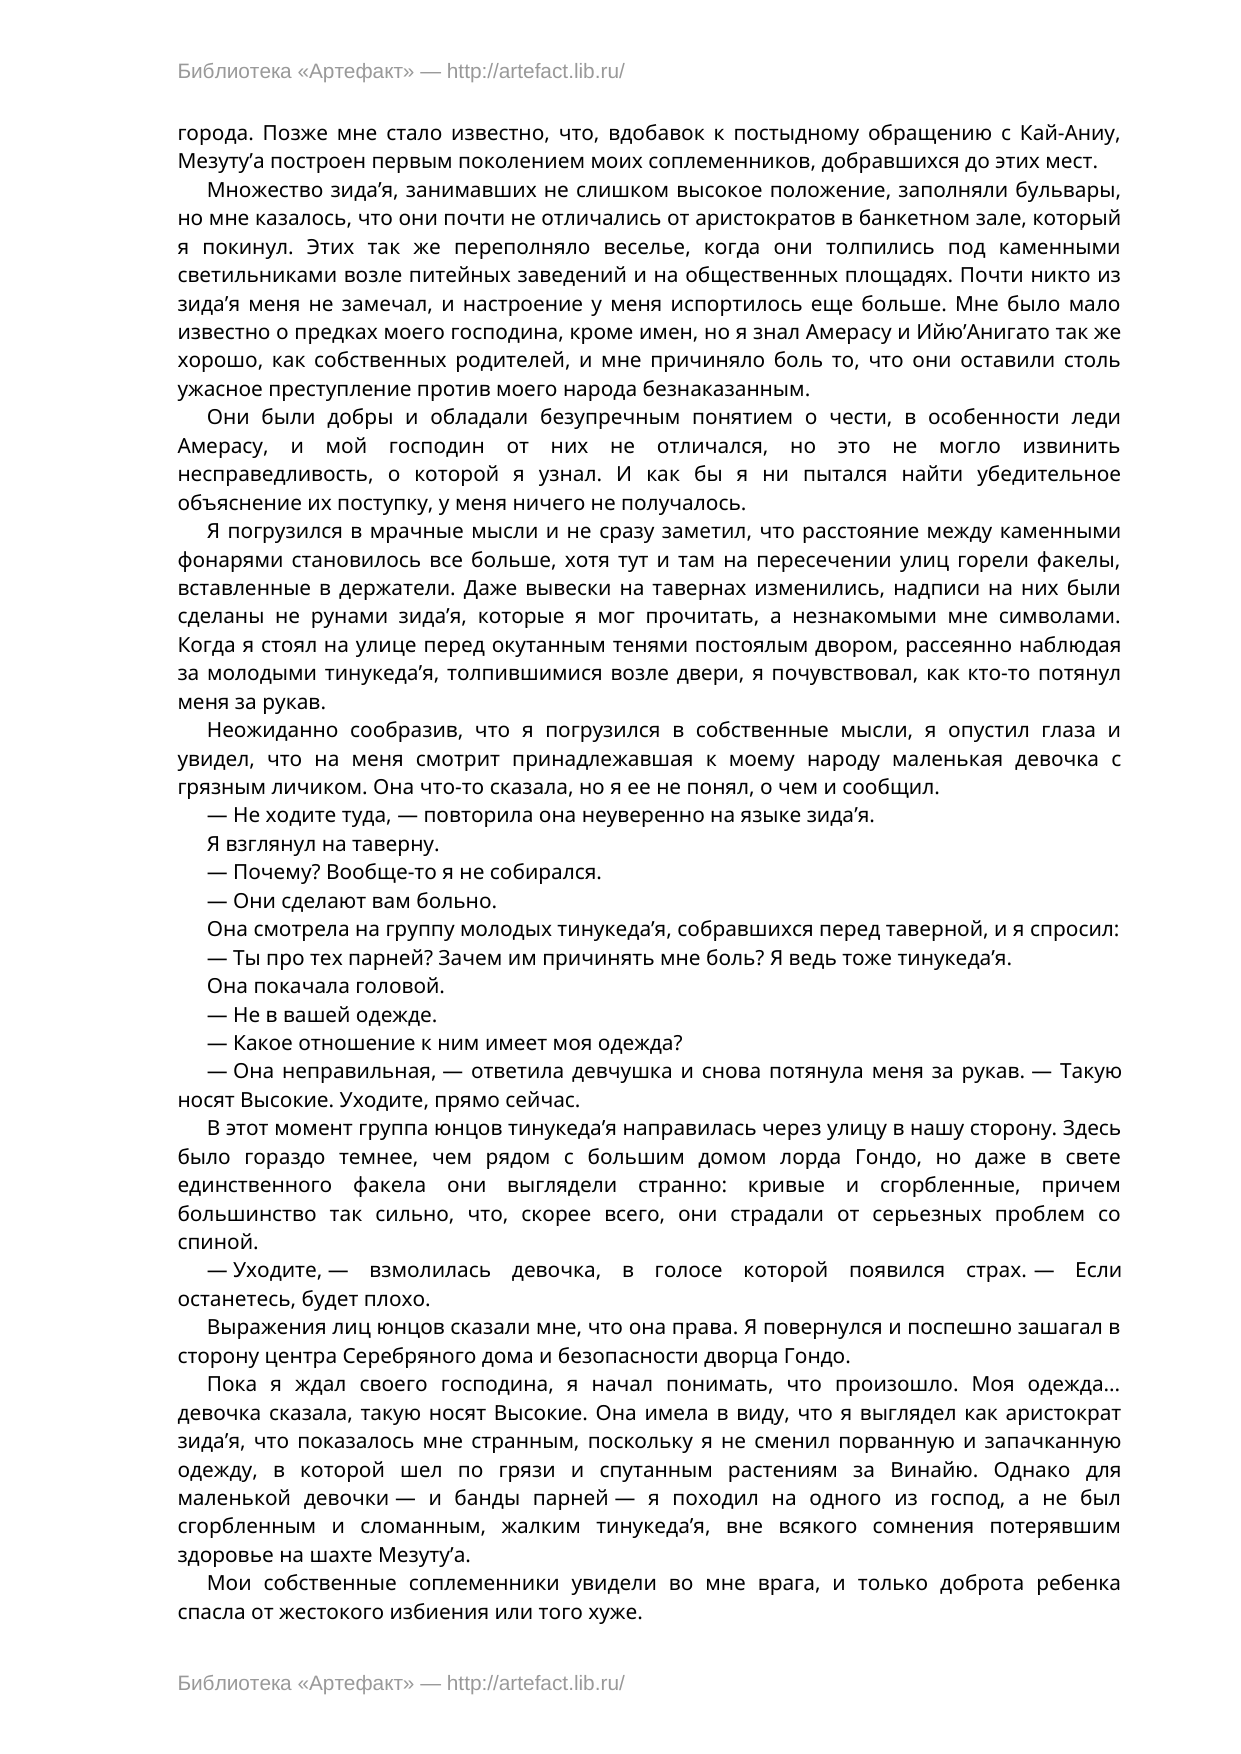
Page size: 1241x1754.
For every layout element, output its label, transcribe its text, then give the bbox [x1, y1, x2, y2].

text Они были добры и обладали безупречным понятием о чести, в особенности леди Амерасу, и мой господин от них не отличался, но это не могло извинить несправедливость, о которой я узнал. И как бы я ни пытался найти убедительное объяснение их поступку, у меня ничего не получалось. [177, 402, 1122, 516]
text — Уходите, — взмолилась девочка, в голосе которой появился страх. — Если останетесь, будет плохо. [177, 1256, 1122, 1312]
text Неожиданно сообразив, что я погрузился в собственные мысли, я опустил глаза и увидел, что на меня смотрит принадлежавшая к моему народу маленькая девочка с грязным личиком. Она что-то сказала, но я ее не понял, о чем и сообщил. [177, 715, 1122, 801]
text Выражения лиц юнцов сказали мне, что она права. Я повернулся и поспешно зашагал в сторону центра Серебряного дома и безопасности дворца Гондо. [177, 1312, 1122, 1369]
text Я погрузился в мрачные мысли и не сразу заметил, что расстояние между каменными фонарями становилось все больше, хотя тут и там на пересечении улиц горели факелы, вставленные в держатели. Даже вывески на тавернах изменились, надписи на них были сделаны не рунами зида’я, которые я мог прочитать, а незнакомыми мне символами. Когда я стоял на улице перед окутанным тенями постоялым двором, рассеянно наблюдая за молодыми тинукеда’я, толпившимися возле двери, я почувствовал, как кто-то потянул меня за рукав. [177, 516, 1122, 715]
text — Какое отношение к ним имеет моя одежда? [177, 1028, 1122, 1057]
text — Она неправильная, — ответила девчушка и снова потянула меня за рукав. — Такую носят Высокие. Уходите, прямо сейчас. [177, 1057, 1122, 1113]
text Множество зида’я, занимавших не слишком высокое положение, заполняли бульвары, но мне казалось, что они почти не отличались от аристократов в банкетном зале, который я покинул. Этих так же переполняло веселье, когда они толпились под каменными светильниками возле питейных заведений и на общественных площадях. Почти никто из зида’я меня не замечал, и настроение у меня испортилось еще больше. Мне было мало известно о предках моего господина, кроме имен, но я знал Амерасу и Ийю’Анигато так же хорошо, как собственных родителей, и мне причиняло боль то, что они оставили столь ужасное преступление против моего народа безнаказанным. [177, 175, 1122, 402]
text Она смотрела на группу молодых тинукеда’я, собравшихся перед таверной, и я спросил: [177, 914, 1122, 943]
text — Не в вашей одежде. [177, 1000, 1122, 1028]
text Мои собственные соплеменники увидели во мне врага, и только доброта ребенка спасла от жестокого избиения или того хуже. [177, 1568, 1122, 1625]
text Пока я ждал своего господина, я начал понимать, что произошло. Моя одежда... девочка сказала, такую носят Высокие. Она имела в виду, что я выглядел как аристократ зида’я, что показалось мне странным, поскольку я не сменил порванную и запачканную одежду, в которой шел по грязи и спутанным растениям за Винайю. Однако для маленькой девочки — и банды парней — я походил на одного из господ, а не был сгорбленным и сломанным, жалким тинукеда’я, вне всякого сомнения потерявшим здоровье на шахте Мезуту’а. [177, 1369, 1122, 1568]
text — Почему? Вообще-то я не собирался. [177, 857, 1122, 886]
text В этот момент группа юнцов тинукеда’я направилась через улицу в нашу сторону. Здесь было гораздо темнее, чем рядом с большим домом лорда Гондо, но даже в свете единственного факела они выглядели странно: кривые и сгорбленные, причем большинство так сильно, что, скорее всего, они страдали от серьезных проблем со спиной. [177, 1113, 1122, 1256]
text Я взглянул на таверну. [177, 829, 1122, 857]
text Она покачала головой. [177, 971, 1122, 1000]
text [177, 118, 1122, 175]
text — Ты про тех парней? Зачем им причинять мне боль? Я ведь тоже тинукеда’я. [177, 943, 1122, 971]
text — Не ходите туда, — повторила она неуверенно на языке зида’я. [177, 801, 1122, 829]
text — Они сделают вам больно. [177, 886, 1122, 914]
